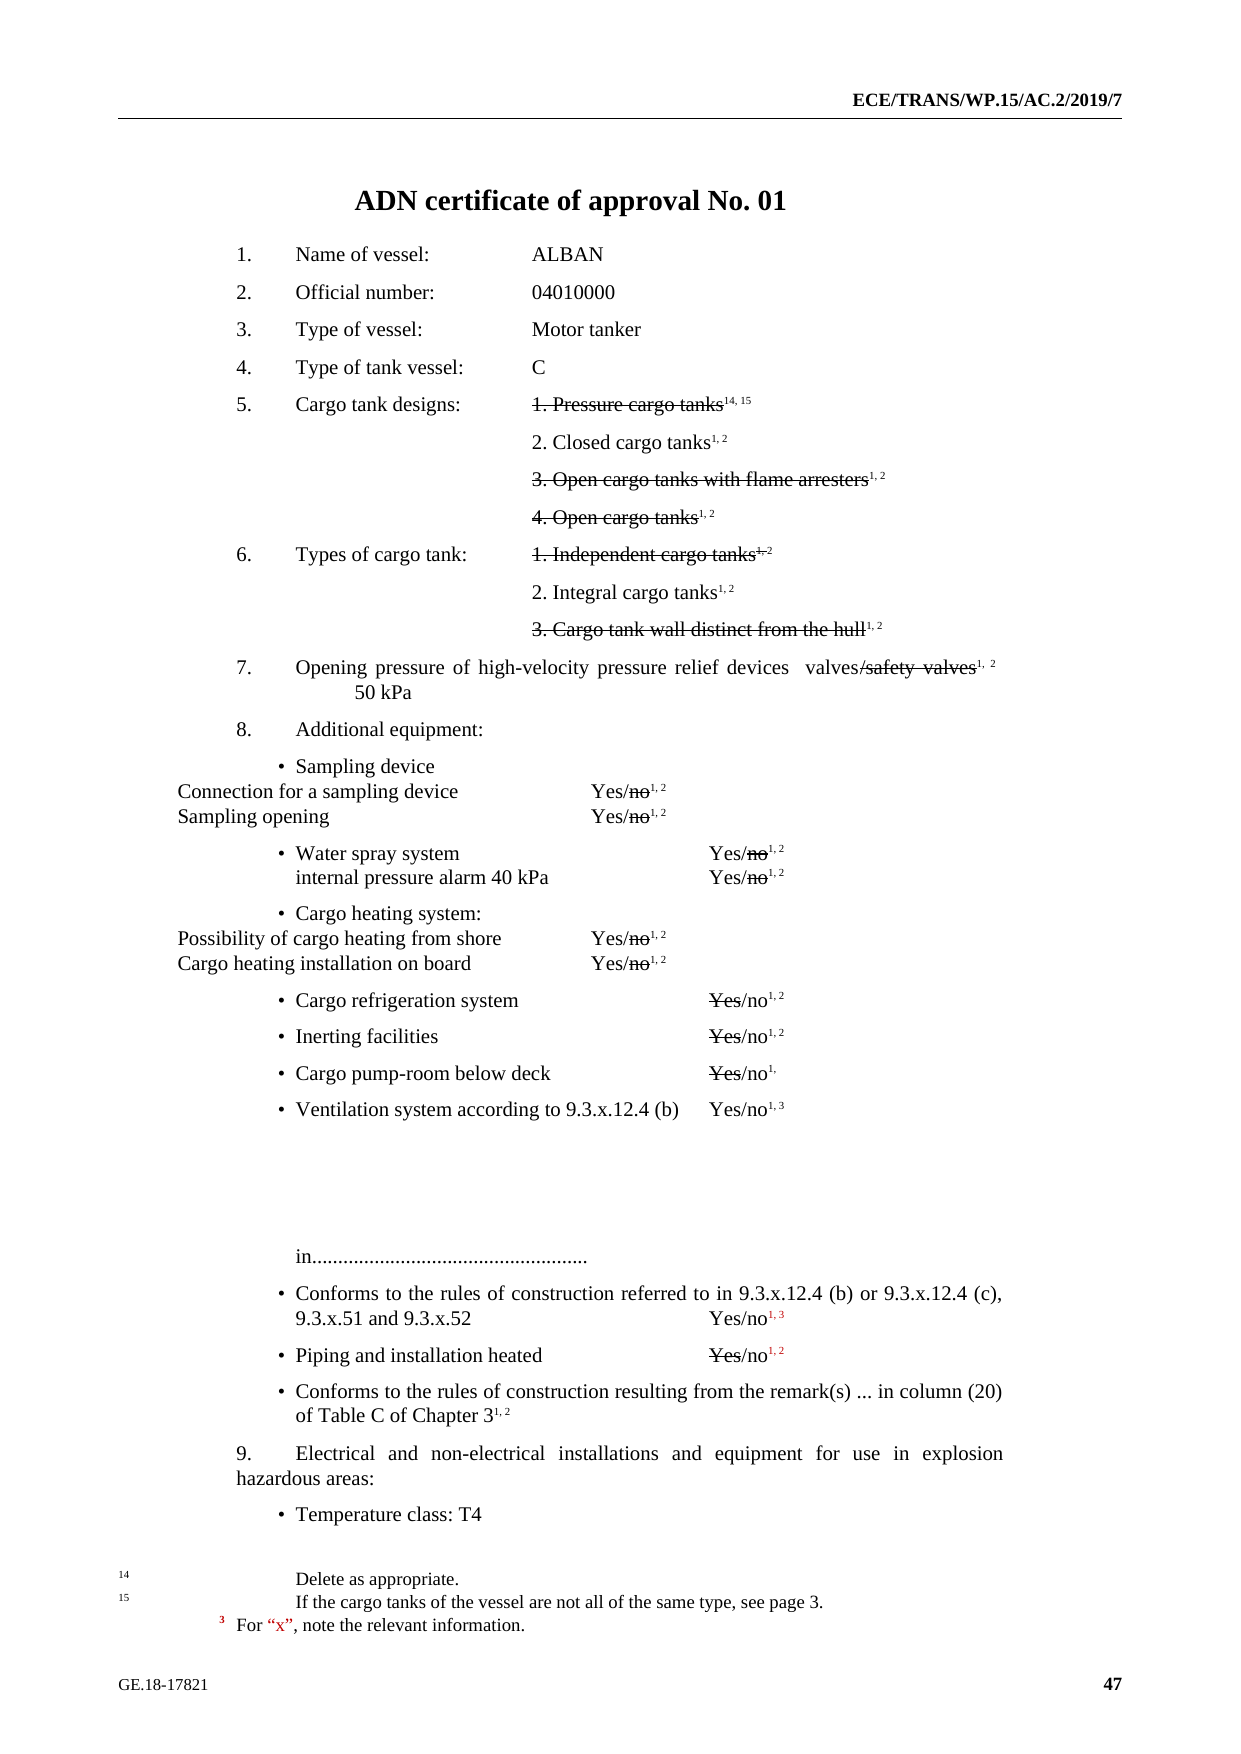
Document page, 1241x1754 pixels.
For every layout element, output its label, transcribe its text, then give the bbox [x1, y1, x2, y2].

list Yes/no1, [278, 1097, 1004, 1121]
text 3. Cargo tank wall distinct from the hull1, 2 [236, 616, 1004, 641]
text 8. Additional equipment: [236, 716, 1004, 741]
text 3. Open cargo tanks with flame arresters1, 2 [236, 466, 1004, 491]
text • [278, 1343, 1004, 1367]
text 2. Integral cargo tanks1, 2 [236, 579, 1004, 604]
list • Water spray system Yes/no1, 2 [278, 841, 1004, 864]
text ADN certificate of approval No. 01 [118, 185, 1004, 216]
text 2. Closed cargo tanks1, 2 [236, 429, 1004, 454]
text 1. Name of vessel: ALBAN [236, 241, 1004, 266]
text Possibility of cargo heating from shore Yes/no1, 2 [177, 925, 1004, 950]
list • Sampling device [278, 754, 1004, 778]
list • Temperature class: T4 [278, 1502, 1004, 1526]
list • Cargo pump-room below deck Yes/no1, [278, 1061, 1004, 1085]
text 5. Cargo tank designs: 1. Pressure cargo tanks, [236, 391, 1004, 416]
text Connection for a sampling device Yes/no1, 2 [177, 778, 1004, 803]
text 4. Open cargo tanks1, 2 [236, 504, 1004, 529]
text Sampling opening Yes/no1, 2 [177, 803, 1004, 828]
text 2. Official number: 04010000 [236, 279, 1004, 304]
text 7. Opening pressure of high-velocity valves/safety valves1, 2 50 kPa [236, 654, 1004, 704]
text Cargo heating installation on board Yes/no1, 2 [177, 950, 1004, 975]
text 6. Types of cargo tank: 1. Independent cargo tanks1, 2 [236, 541, 1004, 566]
text 9. installations : [236, 1440, 1004, 1490]
text 3. Type of vessel: Motor tanker [236, 316, 1004, 341]
list • Cargo refrigeration system Yes/no1, 2 [278, 988, 1004, 1012]
list • Inerting facilities Yes/no1, 2 [278, 1024, 1004, 1048]
list • Cargo heating system: [278, 901, 1004, 925]
list internal pressure alarm 40 kPa Yes/no1, 2 [278, 864, 1004, 889]
text 4. Type of tank vessel: C [236, 354, 1004, 379]
text • [278, 1280, 1004, 1330]
list • Conforms to the rules of construction resulting from the remark(s) ... in column (20) of Table C of Chapter 31, 2 [278, 1379, 1004, 1427]
